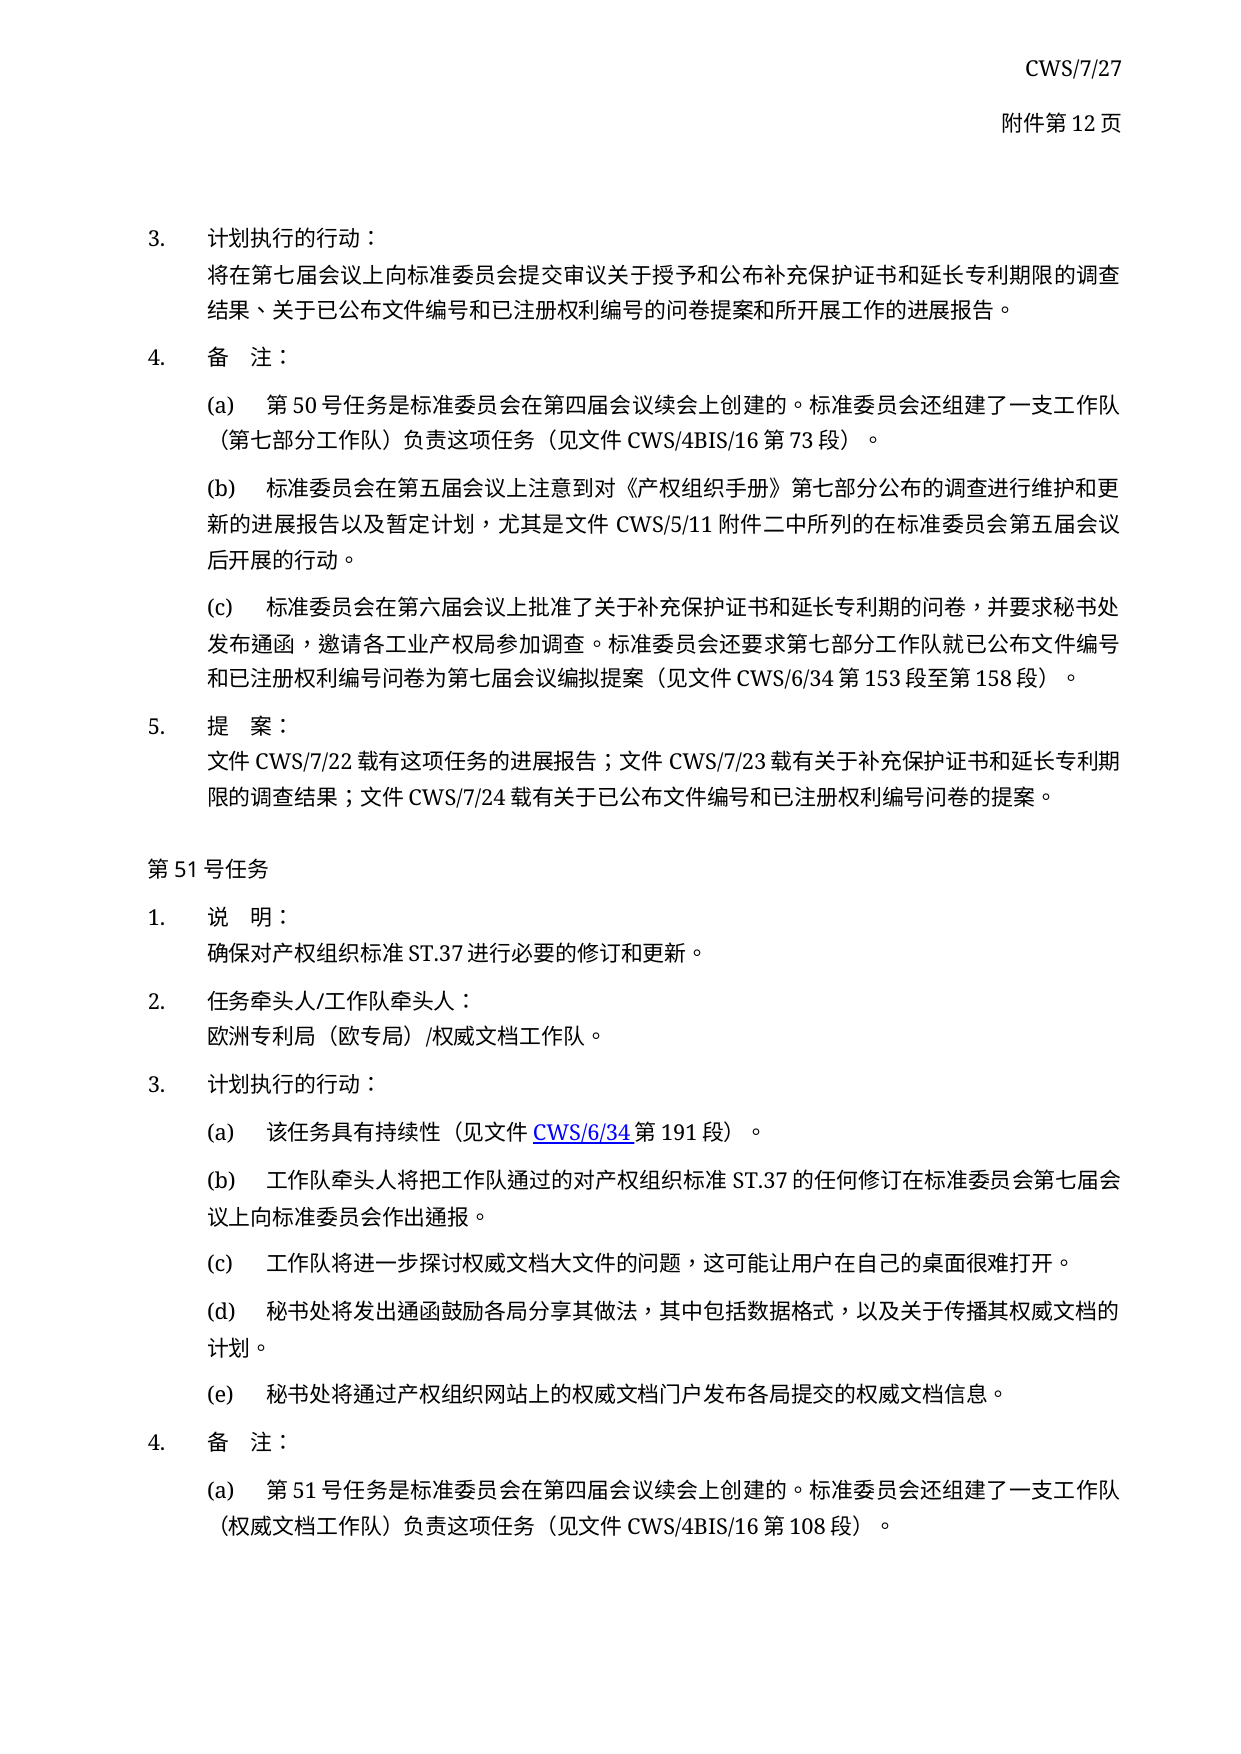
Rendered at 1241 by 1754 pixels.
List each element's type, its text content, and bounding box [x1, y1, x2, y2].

text (a) 第50号任务是标准委员会在第四届会议续会上创建的。标准委员会还组建了一支工作队（第七部分工作队）负责这项任务（见文件CWS/4BIS/16第73段）。 [207, 384, 1122, 455]
text 确保对产权组织标准ST.37进行必要的修订和更新。 [207, 932, 1122, 967]
text (b) 标准委员会在第五届会议上注意到对《产权组织手册》第七部分公布的调查进行维护和更新的进展报告以及暂定计划，尤其是文件CWS/5/11附件二中所列的在标准委员会第五届会议后开展的行动。 [207, 467, 1122, 574]
text 欧洲专利局（欧专局）/权威文档工作队。 [207, 1015, 1122, 1051]
text 文件CWS/7/22载有这项任务的进展报告；文件CWS/7/23载有关于补充保护证书和延长专利期限的调查结果；文件CWS/7/24载有关于已公布文件编号和已注册权利编号问卷的提案。 [207, 740, 1122, 811]
text 3. 计划执行的行动： [148, 217, 1122, 253]
text (b) 工作队牵头人将把工作队通过的对产权组织标准ST.37的任何修订在标准委员会第七届会议上向标准委员会作出通报。 [207, 1159, 1122, 1230]
text 4. 备 注： [148, 1422, 1122, 1457]
text 2. 任务牵头人/工作队牵头人： [148, 980, 1122, 1015]
text 3. 计划执行的行动： [148, 1063, 1122, 1099]
text (d) 秘书处将发出通函鼓励各局分享其做法，其中包括数据格式，以及关于传播其权威文档的计划。 [207, 1290, 1122, 1361]
text (a) 该任务具有持续性（见文件CWS/6/34第191段）。 [207, 1111, 1122, 1147]
text 4. 备 注： [148, 336, 1122, 372]
text (c) 标准委员会在第六届会议上批准了关于补充保护证书和延长专利期的问卷，并要求秘书处发布通函，邀请各工业产权局参加调查。标准委员会还要求第七部分工作队就已公布文件编号和已注册权利编号问卷为第七届会议编拟提案（见文件CWS/6/34第153段至第158段）。 [207, 586, 1122, 692]
text 将在第七届会议上向标准委员会提交审议关于授予和公布补充保护证书和延长专利期限的调查结果、关于已公布文件编号和已注册权利编号的问卷提案和所开展工作的进展报告。 [207, 253, 1122, 324]
text 5. 提 案： [148, 705, 1122, 740]
text (a) 第51号任务是标准委员会在第四届会议续会上创建的。标准委员会还组建了一支工作队（权威文档工作队）负责这项任务（见文件CWS/4BIS/16第108段）。 [207, 1469, 1122, 1540]
text (c) 工作队将进一步探讨权威文档大文件的问题，这可能让用户在自己的桌面很难打开。 [207, 1242, 1122, 1278]
subtitle 第51号任务 [148, 849, 1122, 884]
text 1. 说 明： [148, 897, 1122, 932]
text (e) 秘书处将通过产权组织网站上的权威文档门户发布各局提交的权威文档信息。 [207, 1374, 1122, 1409]
